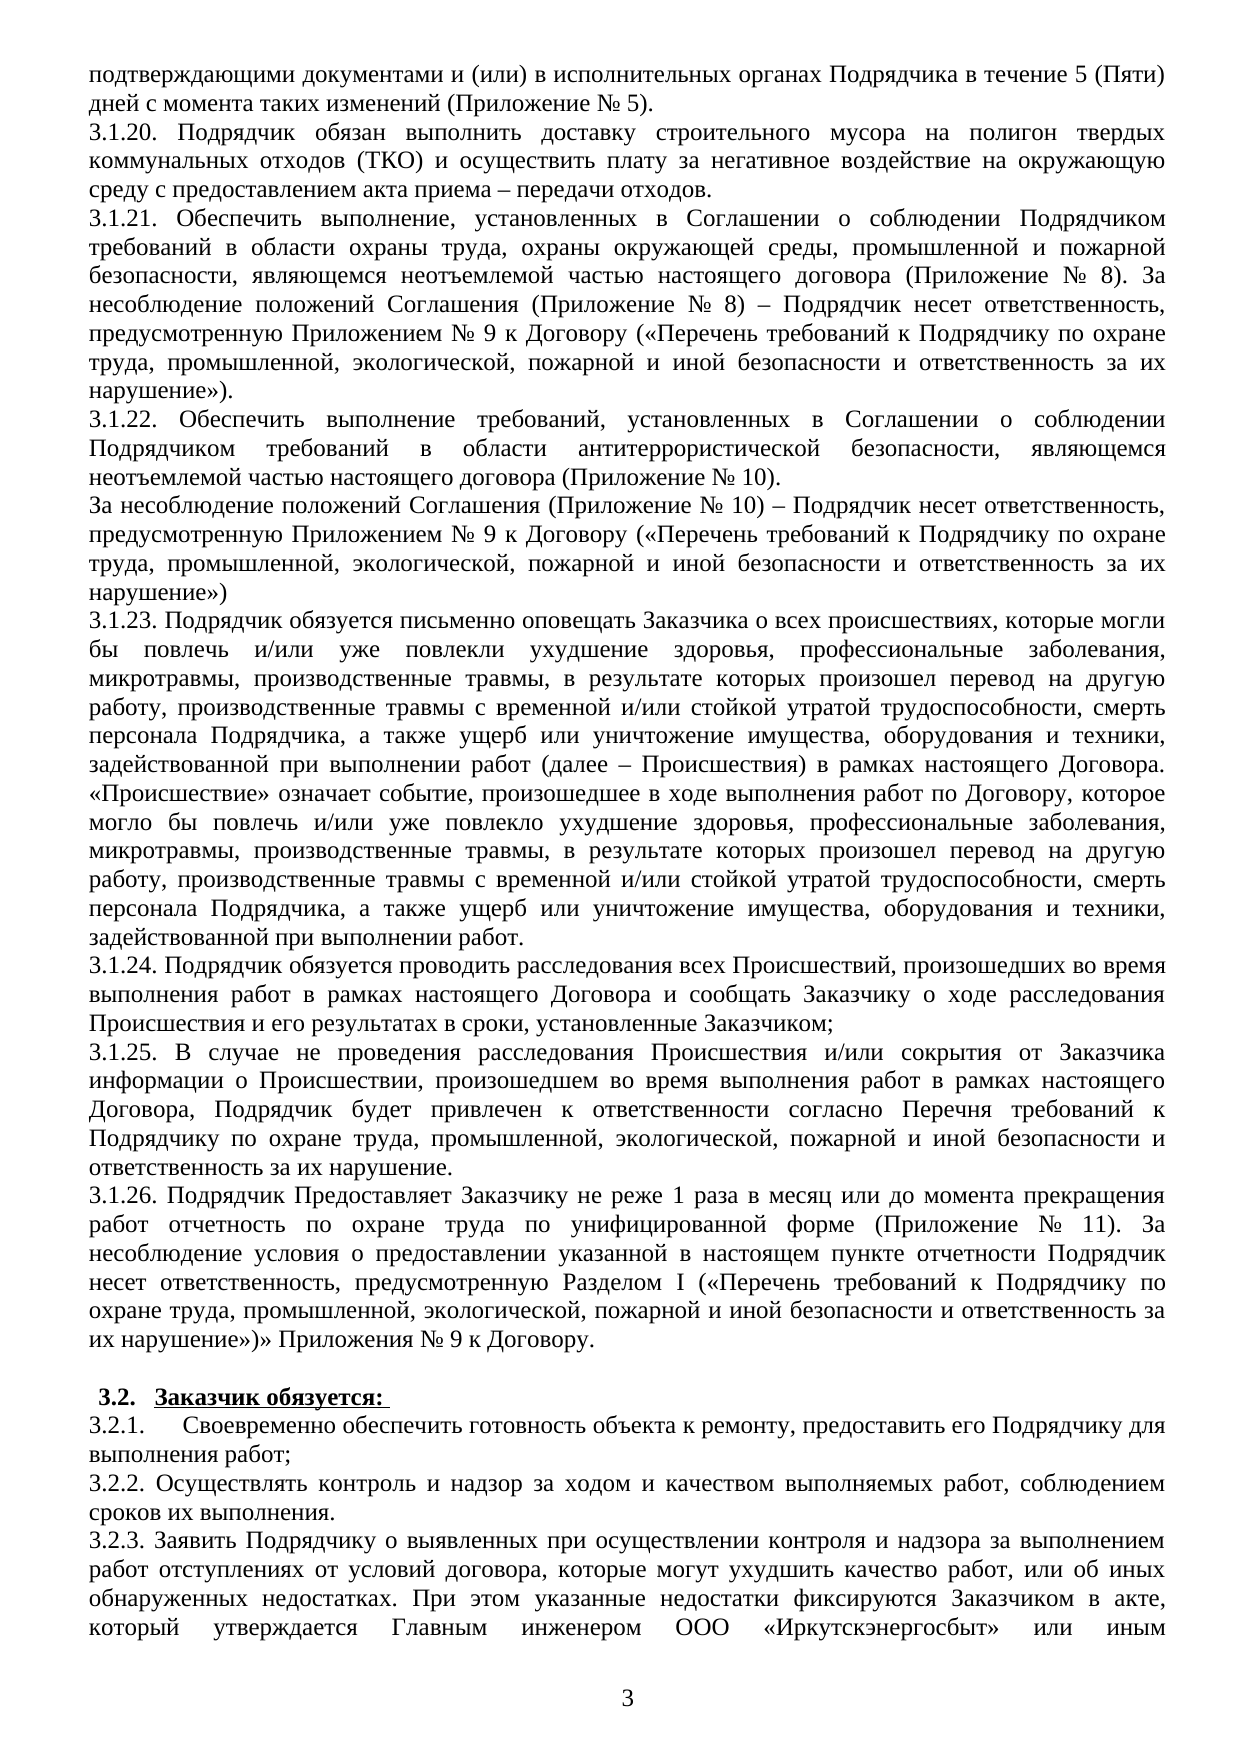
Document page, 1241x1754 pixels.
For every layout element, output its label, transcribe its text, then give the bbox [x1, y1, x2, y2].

text 3.1.24. Подрядчик обязуется проводить расследования всех Происшествий, произошедших во время выполнения работ в рамках настоящего Договора и сообщать Заказчику о ходе расследования Происшествия и его результатах в сроки, установленные Заказчиком; [89, 950, 1167, 1037]
text 3.1.26. Подрядчик Предоставляет Заказчику не реже 1 раза в месяц или до момента прекращения работ отчетность по охране труда по унифицированной форме (Приложение № 11). За несоблюдение условия о предоставлении указанной в настоящем пункте отчетности Подрядчик несет ответственность, предусмотренную Разделом I («Перечень требований к Подрядчику по охране труда, промышленной, экологической, пожарной и иной безопасности и ответственность за их нарушение»)» Приложения № 9 к Договору. [89, 1180, 1167, 1353]
text За несоблюдение положений Соглашения (Приложение № 10) – Подрядчик несет ответственность, предусмотренную Приложением № 9 к Договору («Перечень требований к Подрядчику по охране труда, промышленной, экологической, пожарной и иной безопасности и ответственность за их нарушение») [89, 490, 1167, 605]
text 3.1.25. В случае не проведения расследования Происшествия и/или сокрытия от Заказчика информации о Происшествии, произошедшем во время выполнения работ в рамках настоящего Договора, Подрядчик будет привлечен к ответственности согласно Перечня требований к Подрядчику по охране труда, промышленной, экологической, пожарной и иной безопасности и ответственность за их нарушение. [89, 1037, 1167, 1180]
list Заказчик обязуется: [98, 1382, 1167, 1410]
text 3.2.2. Осуществлять контроль и надзор за ходом и качеством выполняемых работ, соблюдением сроков их выполнения. [89, 1468, 1167, 1525]
text 3.1.23. Подрядчик обязуется письменно оповещать Заказчика о всех происшествиях, которые могли бы повлечь и/или уже повлекли ухудшение здоровья, профессиональные заболевания, микротравмы, производственные травмы, в результате которых произошел перевод на другую работу, производственные травмы с временной и/или стойкой утратой трудоспособности, смерть персонала Подрядчика, а также ущерб или уничтожение имущества, оборудования и техники, задействованной при выполнении работ (далее – Происшествия) в рамках настоящего Договора. «Происшествие» означает событие, произошедшее в ходе выполнения работ по Договору, которое могло бы повлечь и/или уже повлекло ухудшение здоровья, профессиональные заболевания, микротравмы, производственные травмы, в результате которых произошел перевод на другую работу, производственные травмы с временной и/или стойкой утратой трудоспособности, смерть персонала Подрядчика, а также ущерб или уничтожение имущества, оборудования и техники, задействованной при выполнении работ. [89, 605, 1167, 950]
list Своевременно обеспечить готовность объекта к ремонту, предоставить его Подрядчику для выполнения работ; [89, 1410, 1167, 1468]
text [89, 1525, 1167, 1640]
text 3.1.20. Подрядчик обязан выполнить доставку строительного мусора на полигон твердых коммунальных отходов (ТКО) и осуществить плату за негативное воздействие на окружающую среду с предоставлением акта приема – передачи отходов. [89, 117, 1167, 203]
text 3.1.21. Обеспечить выполнение, установленных в Соглашении о соблюдении Подрядчиком требований в области охраны труда, охраны окружающей среды, промышленной и пожарной безопасности, являющемся неотъемлемой частью настоящего договора (Приложение № 8). За несоблюдение положений Соглашения (Приложение № 8) – Подрядчик несет ответственность, предусмотренную Приложением № 9 к Договору («Перечень требований к Подрядчику по охране труда, промышленной, экологической, пожарной и иной безопасности и ответственность за их нарушение»). [89, 203, 1167, 404]
text 3.1.22. Обеспечить выполнение требований, установленных в Соглашении о соблюдении Подрядчиком требований в области антитеррористической безопасности, являющемся неотъемлемой частью настоящего договора (Приложение № 10). [89, 404, 1167, 490]
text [89, 59, 1167, 117]
